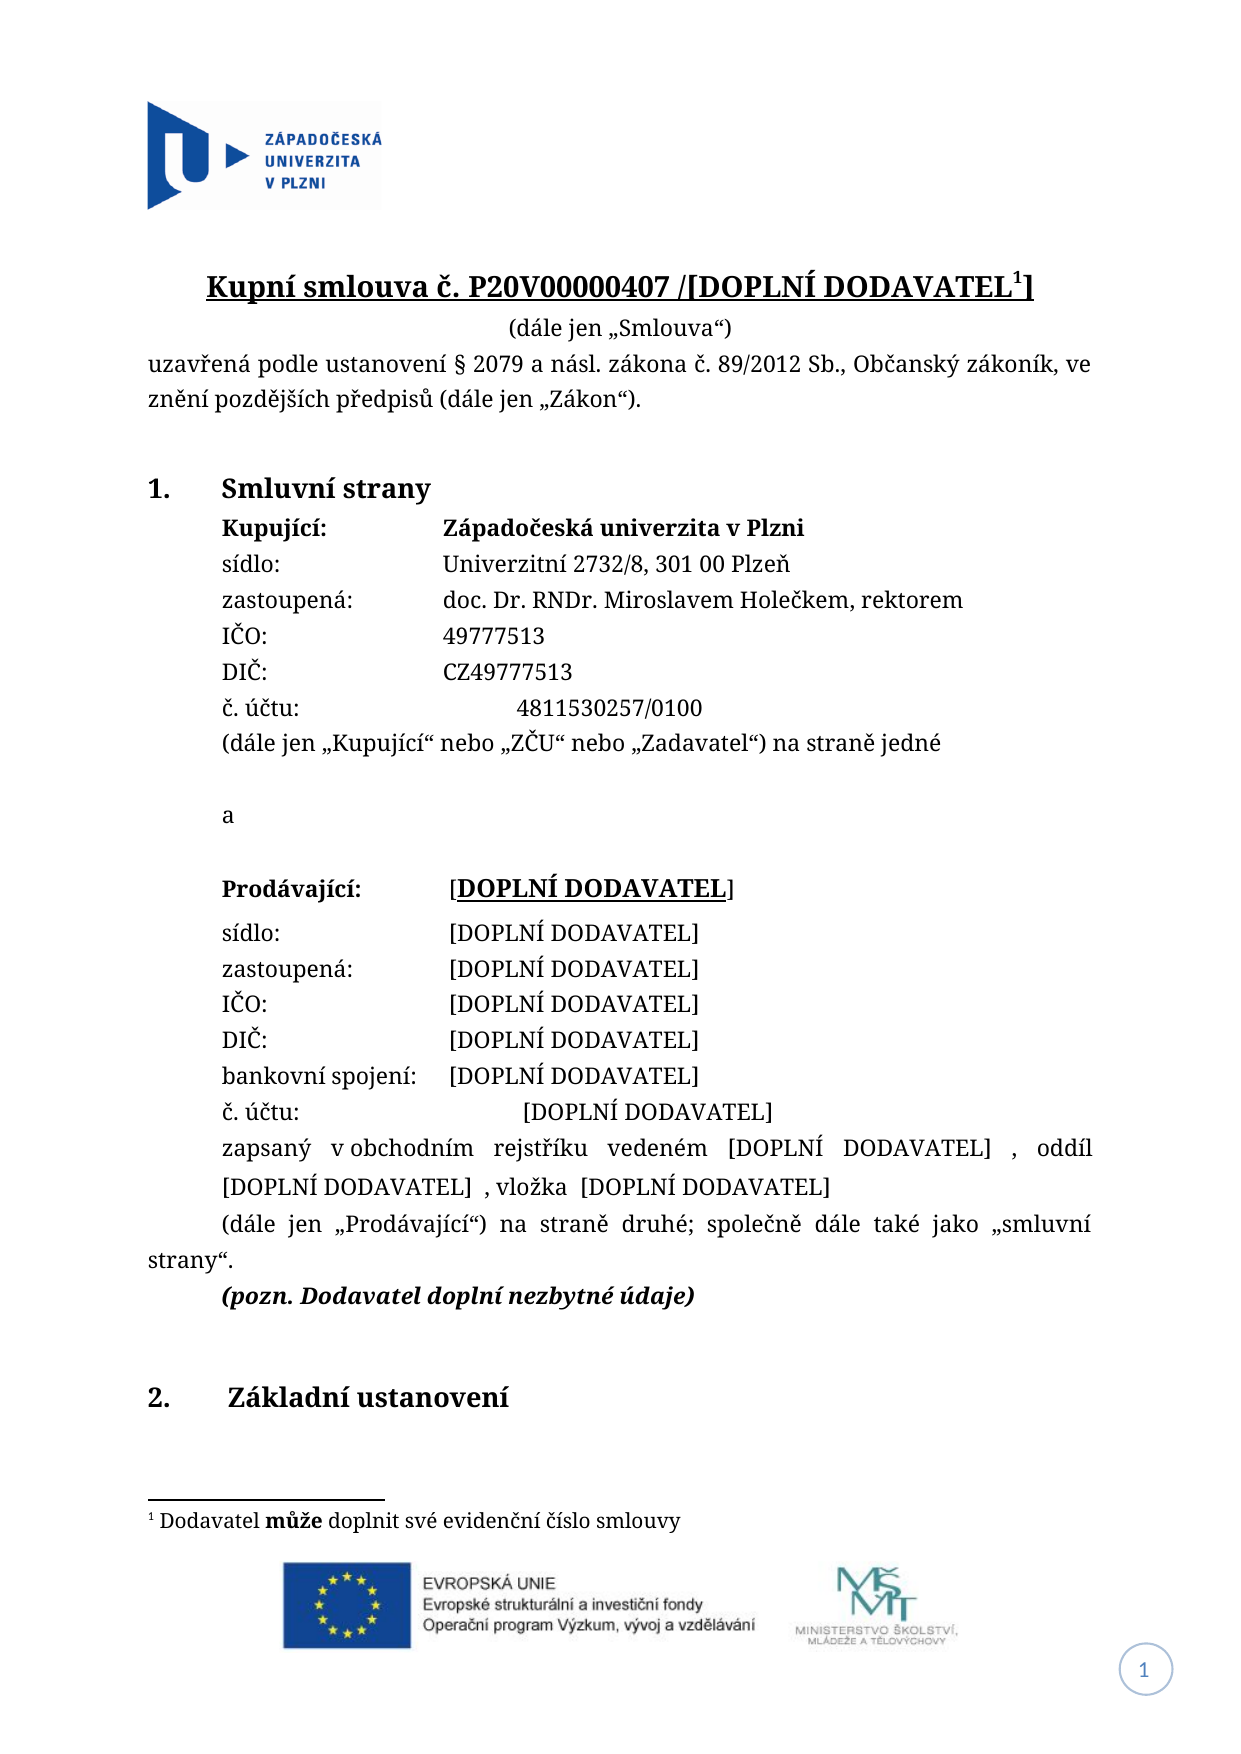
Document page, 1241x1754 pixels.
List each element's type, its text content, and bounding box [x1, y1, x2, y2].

text sídlo: Univerzitní 2732/8, 301 00 Plzeň [222, 548, 1092, 579]
text (dále jen „Kupující“ nebo „ZČU“ nebo „Zadavatel“) na straně jedné [222, 727, 1092, 759]
text č. účtu: 4811530257/0100 [222, 691, 1092, 723]
text IČO: 49777513 [222, 619, 1092, 651]
text zapsaný v obchodním rejstříku vedeném [DOPLNÍ DODAVATEL] , oddíl [DOPLNÍ DODAVATEL] , vložka [DOPLNÍ DODAVATEL] [222, 1132, 1092, 1203]
text uzavřená podle ustanovení § 2079 a násl. zákona č. 89/2012 Sb., Občanský zákoník, ve znění pozdějších předpisů (dále jen „Zákon“). [148, 347, 1092, 415]
text (dále jen „Smlouva“) [148, 312, 1092, 343]
text IČO: [DOPLNÍ DODAVATEL] [222, 988, 1092, 1020]
text (pozn. Dodavatel doplní nezbytné údaje) [148, 1279, 1092, 1311]
text sídlo: [DOPLNÍ DODAVATEL] [222, 917, 1092, 948]
text č. účtu: [DOPLNÍ DODAVATEL] [222, 1096, 1092, 1127]
text Kupní smlouva č. P20V00000407 /[DOPLNÍ DODAVATEL] [148, 266, 1092, 306]
text DIČ: CZ49777513 [222, 656, 1092, 687]
text Prodávající: [DOPLNÍ DODAVATEL] [148, 871, 1092, 905]
picture [147, 101, 382, 210]
text bankovní spojení: [DOPLNÍ DODAVATEL] [148, 1060, 1092, 1092]
text a [222, 799, 1092, 831]
picture [279, 1560, 961, 1653]
text 2. Základní ustanovení [148, 1378, 1092, 1415]
text DIČ: [DOPLNÍ DODAVATEL] [222, 1024, 1092, 1056]
text Kupující: Západočeská univerzita v Plzni [222, 512, 1092, 543]
text (dále jen „Prodávající“) na straně druhé; společně dále také jako „smluvní strany“. [148, 1208, 1092, 1275]
text 1. Smluvní strany [148, 469, 1092, 506]
text zastoupená: doc. Dr. RNDr. Miroslavem Holečkem, rektorem [222, 584, 1092, 615]
text zastoupená: [DOPLNÍ DODAVATEL] [222, 952, 1092, 984]
